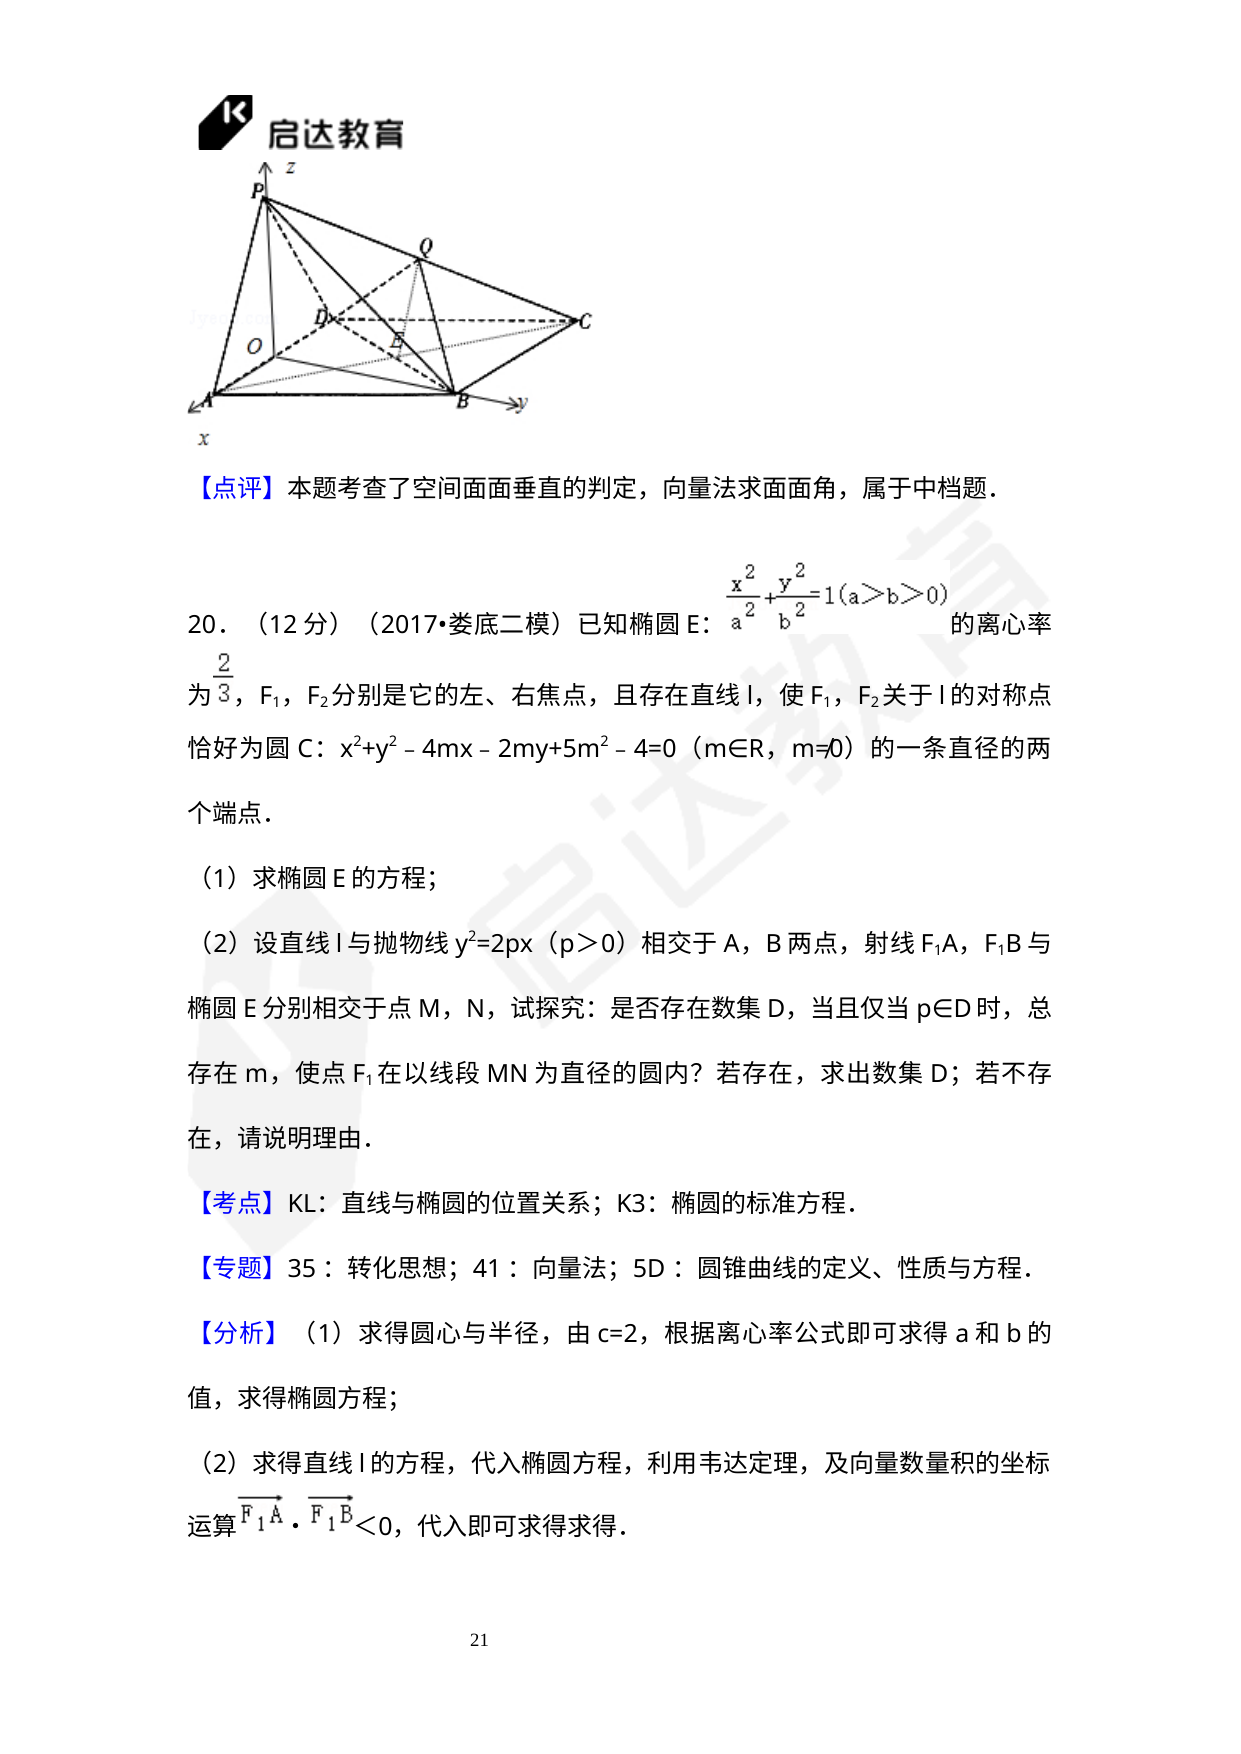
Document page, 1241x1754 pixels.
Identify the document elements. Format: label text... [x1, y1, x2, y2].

picture [213, 649, 234, 705]
text （2）设直线l与抛物线y2=2px（p＞0）相交于A，B两点，射线F1A，F1B与椭圆E分别相交于点M，N，试探究：是否存在数集D，当且仅当p∈D时，总存在m，使点F1在以线段MN为直径的圆内？若存在，求出数集D；若不存在，请说明理由． [187, 909, 1053, 1169]
text 【考点】KL：直线与椭圆的位置关系；K3：椭圆的标准方程．菁优网版权所有 [187, 1169, 1053, 1234]
picture [187, 162, 597, 450]
text （2）求得直线l的方程，代入椭圆方程，利用韦达定理，及向量数量积的坐标运算•＜0，代入即可求得求得． [187, 1429, 1053, 1559]
picture [726, 560, 950, 634]
text 20．（12分）（2017•娄底二模）已知椭圆E：的离心率为，F1，F2分别是它的左、右焦点，且存在直线l，使F1，F2关于l的对称点恰好为圆C：x2+y2﹣4mx﹣2my+5m2﹣4=0（m∈R，m≠0）的一条直径的两个端点． [187, 552, 1053, 844]
text 【点评】本题考查了空间面面垂直的判定，向量法求面面角，属于中档题． [187, 454, 1053, 519]
picture [307, 1494, 354, 1536]
text 【专题】35 ：转化思想；41 ：向量法；5D ：圆锥曲线的定义、性质与方程． [187, 1234, 1053, 1299]
picture [198, 95, 404, 150]
picture [237, 1494, 283, 1536]
text （1）求椭圆E的方程； [187, 844, 1053, 909]
text 【分析】（1）求得圆心与半径，由c=2，根据离心率公式即可求得a和b的值，求得椭圆方程； [187, 1299, 1053, 1429]
